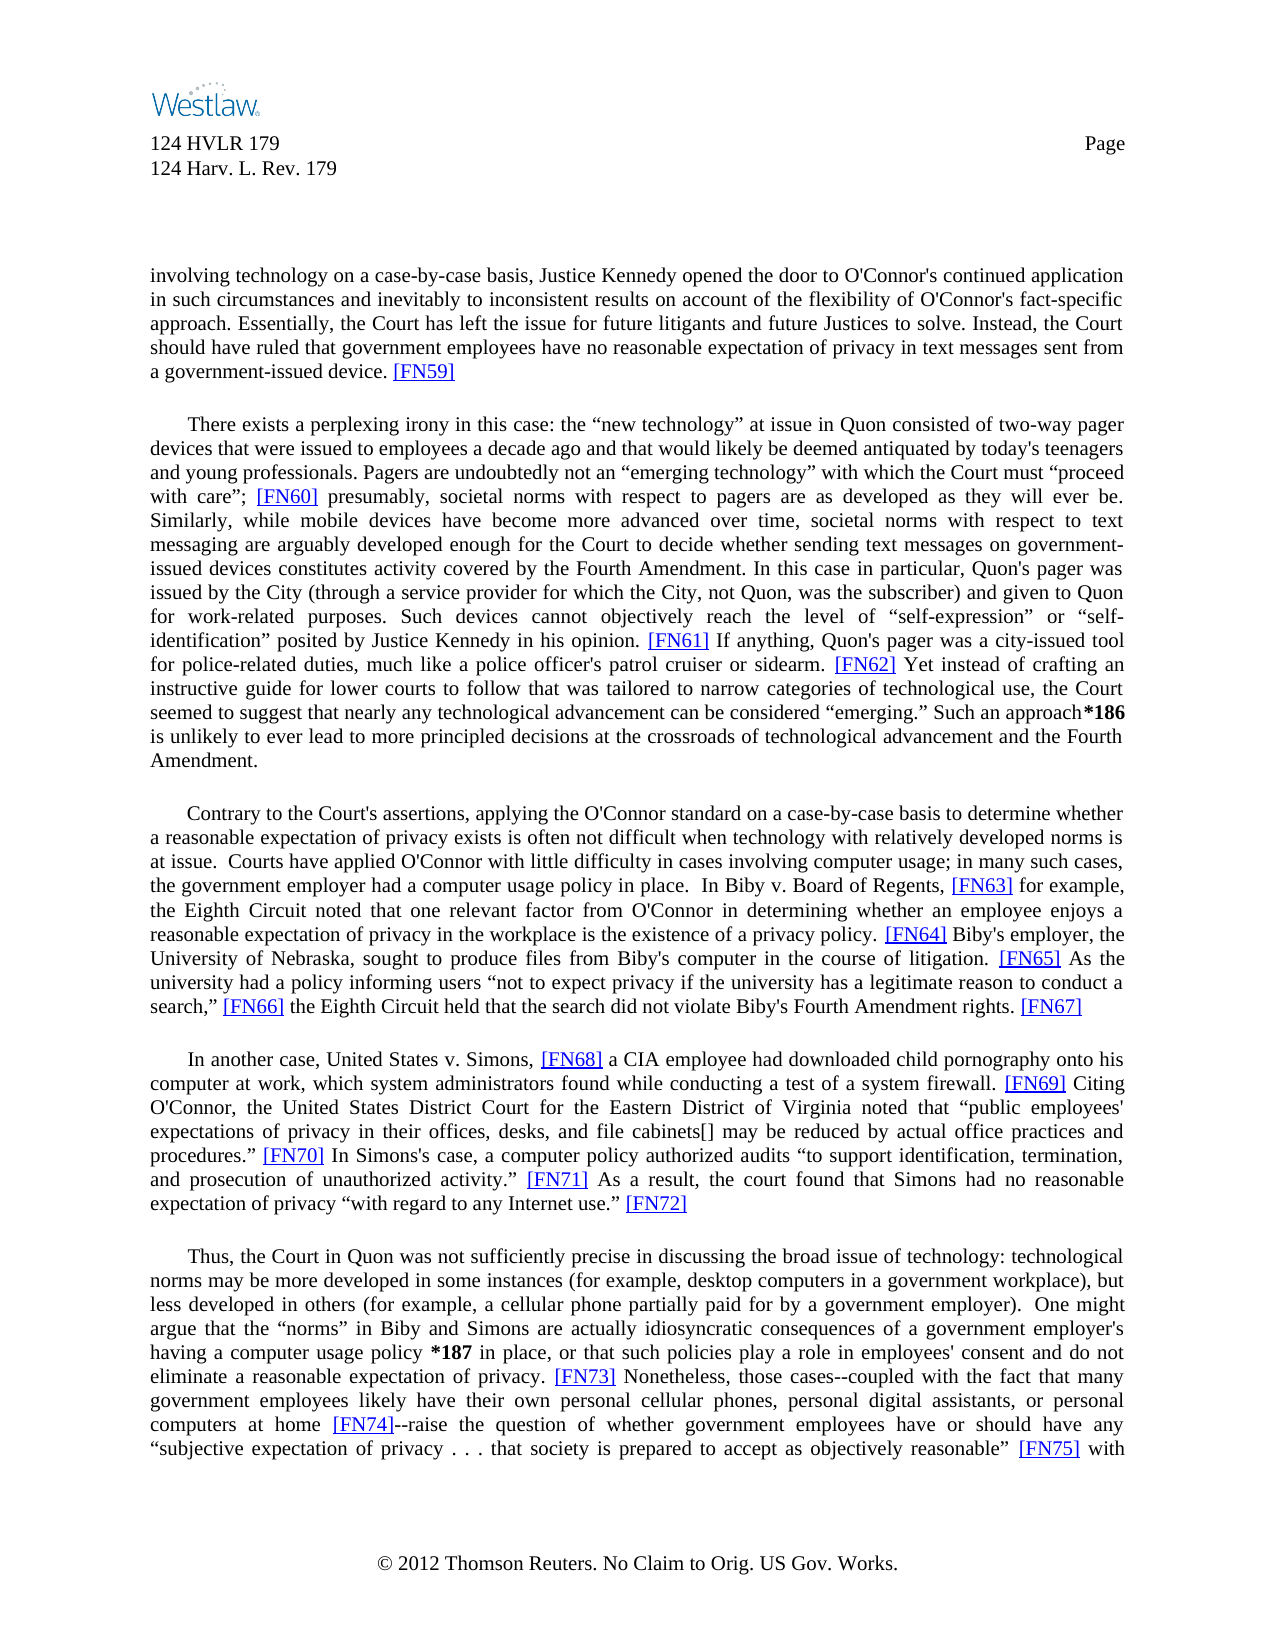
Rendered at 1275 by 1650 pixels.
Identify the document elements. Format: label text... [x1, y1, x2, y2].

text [150, 262, 1125, 383]
text Contrary to the Court's assertions, applying the O'Connor standard on a case-by-case basis to determine whether a reasonable expectation of privacy exists is often not difficult when technology with relatively developed norms is at issue. Courts have applied O'Connor with little difficulty in cases involving computer usage; in many such cases, the government employer had a computer usage policy in place. In Biby v. Board of Regents, [FN63] for example, the Eighth Circuit noted that one relevant factor from O'Connor in determining whether an employee enjoys a reasonable expectation of privacy in the workplace is the existence of a privacy policy. [FN64] Biby's employer, the University of Nebraska, sought to produce files from Biby's computer in the course of litigation. [FN65] As the university had a policy informing users “not to expect privacy if the university has a legitimate reason to conduct a search,” [FN66] the Eighth Circuit held that the search did not violate Biby's Fourth Amendment rights. [FN67] [150, 801, 1125, 1018]
picture [150, 74, 263, 132]
text In another case, United States v. Simons, [FN68] a CIA employee had downloaded child pornography onto his computer at work, which system administrators found while conducting a test of a system firewall. [FN69] Citing O'Connor, the United States District Court for the Eastern District of Virginia noted that “public employees' expectations of privacy in their offices, desks, and file cabinets[] may be reduced by actual office practices and procedures.” [FN70] In Simons's case, a computer policy authorized audits “to support identification, termination, and prosecution of unauthorized activity.” [FN71] As a result, the court found that Simons had no reasonable expectation of privacy “with regard to any Internet use.” [FN72] [150, 1047, 1125, 1215]
text There exists a perplexing irony in this case: the “new technology” at issue in Quon consisted of two-way pager devices that were issued to employees a decade ago and that would likely be deemed antiquated by today's teenagers and young professionals. Pagers are undoubtedly not an “emerging technology” with which the Court must “proceed with care”; [FN60] presumably, societal norms with respect to pagers are as developed as they will ever be. Similarly, while mobile devices have become more advanced over time, societal norms with respect to text messaging are arguably developed enough for the Court to decide whether sending text messages on government-issued devices constitutes activity covered by the Fourth Amendment. In this case in particular, Quon's pager was issued by the City (through a service provider for which the City, not Quon, was the subscriber) and given to Quon for work-related purposes. Such devices cannot objectively reach the level of “self-expression” or “self-identification” posited by Justice Kennedy in his opinion. [FN61] If anything, Quon's pager was a city-issued tool for police-related duties, much like a police officer's patrol cruiser or sidearm. [FN62] Yet instead of crafting an instructive guide for lower courts to follow that was tailored to narrow categories of technological use, the Court seemed to suggest that nearly any technological advancement can be considered “emerging.” Such an approach*186 is unlikely to ever lead to more principled decisions at the crossroads of technological advancement and the Fourth Amendment. [150, 412, 1125, 772]
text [150, 1244, 1125, 1460]
